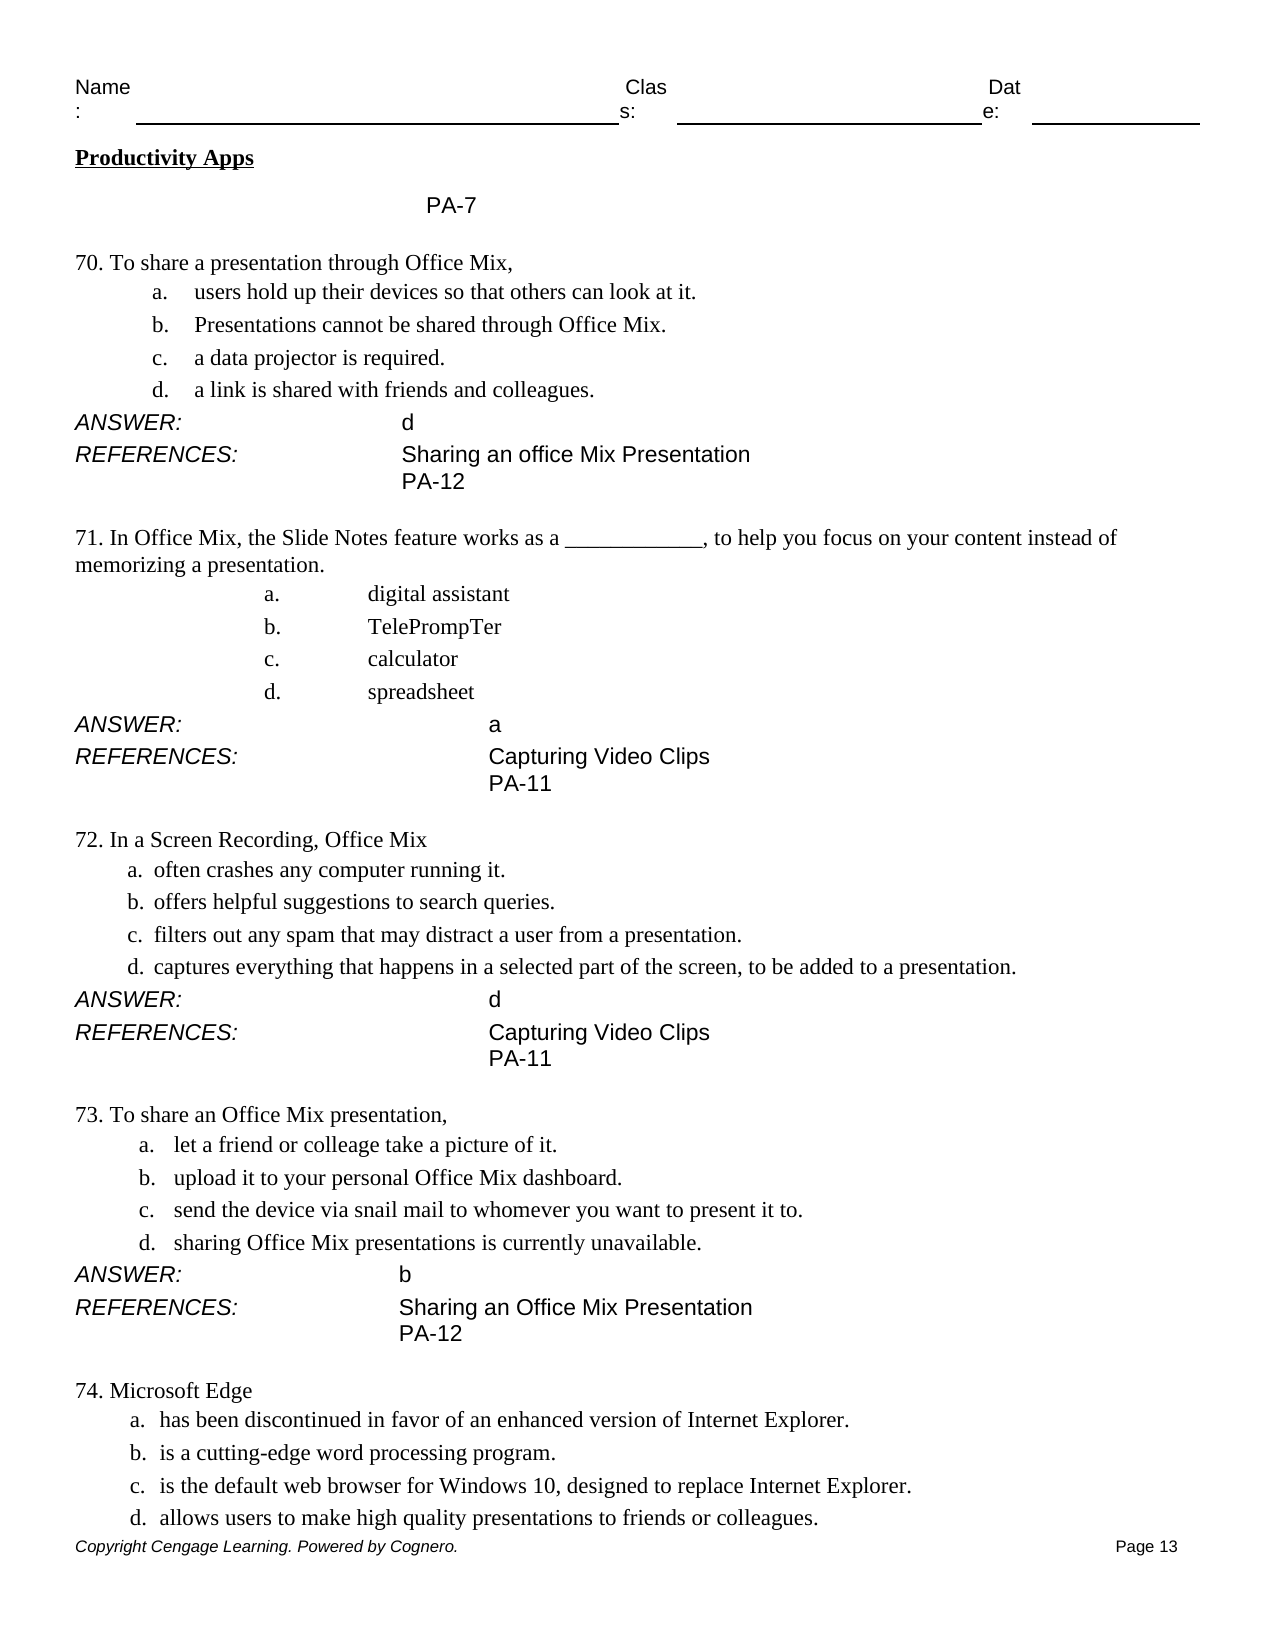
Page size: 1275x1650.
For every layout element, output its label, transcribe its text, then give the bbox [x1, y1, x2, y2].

table_header 74. ​Microsoft Edge [75, 1377, 1200, 1534]
table_header 71. ​In Office Mix, the Slide Notes feature works as a ____________, to help you focus on your content instead of memorizing a presentation. [75, 524, 1200, 799]
table_header 70. ​To share a presentation through Office Mix, [75, 249, 1200, 497]
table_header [75, 189, 1200, 222]
table_header 72. ​In a Screen Recording, Office Mix [75, 826, 1200, 1074]
table_header 73. ​To share an Office Mix presentation, [75, 1102, 1200, 1350]
